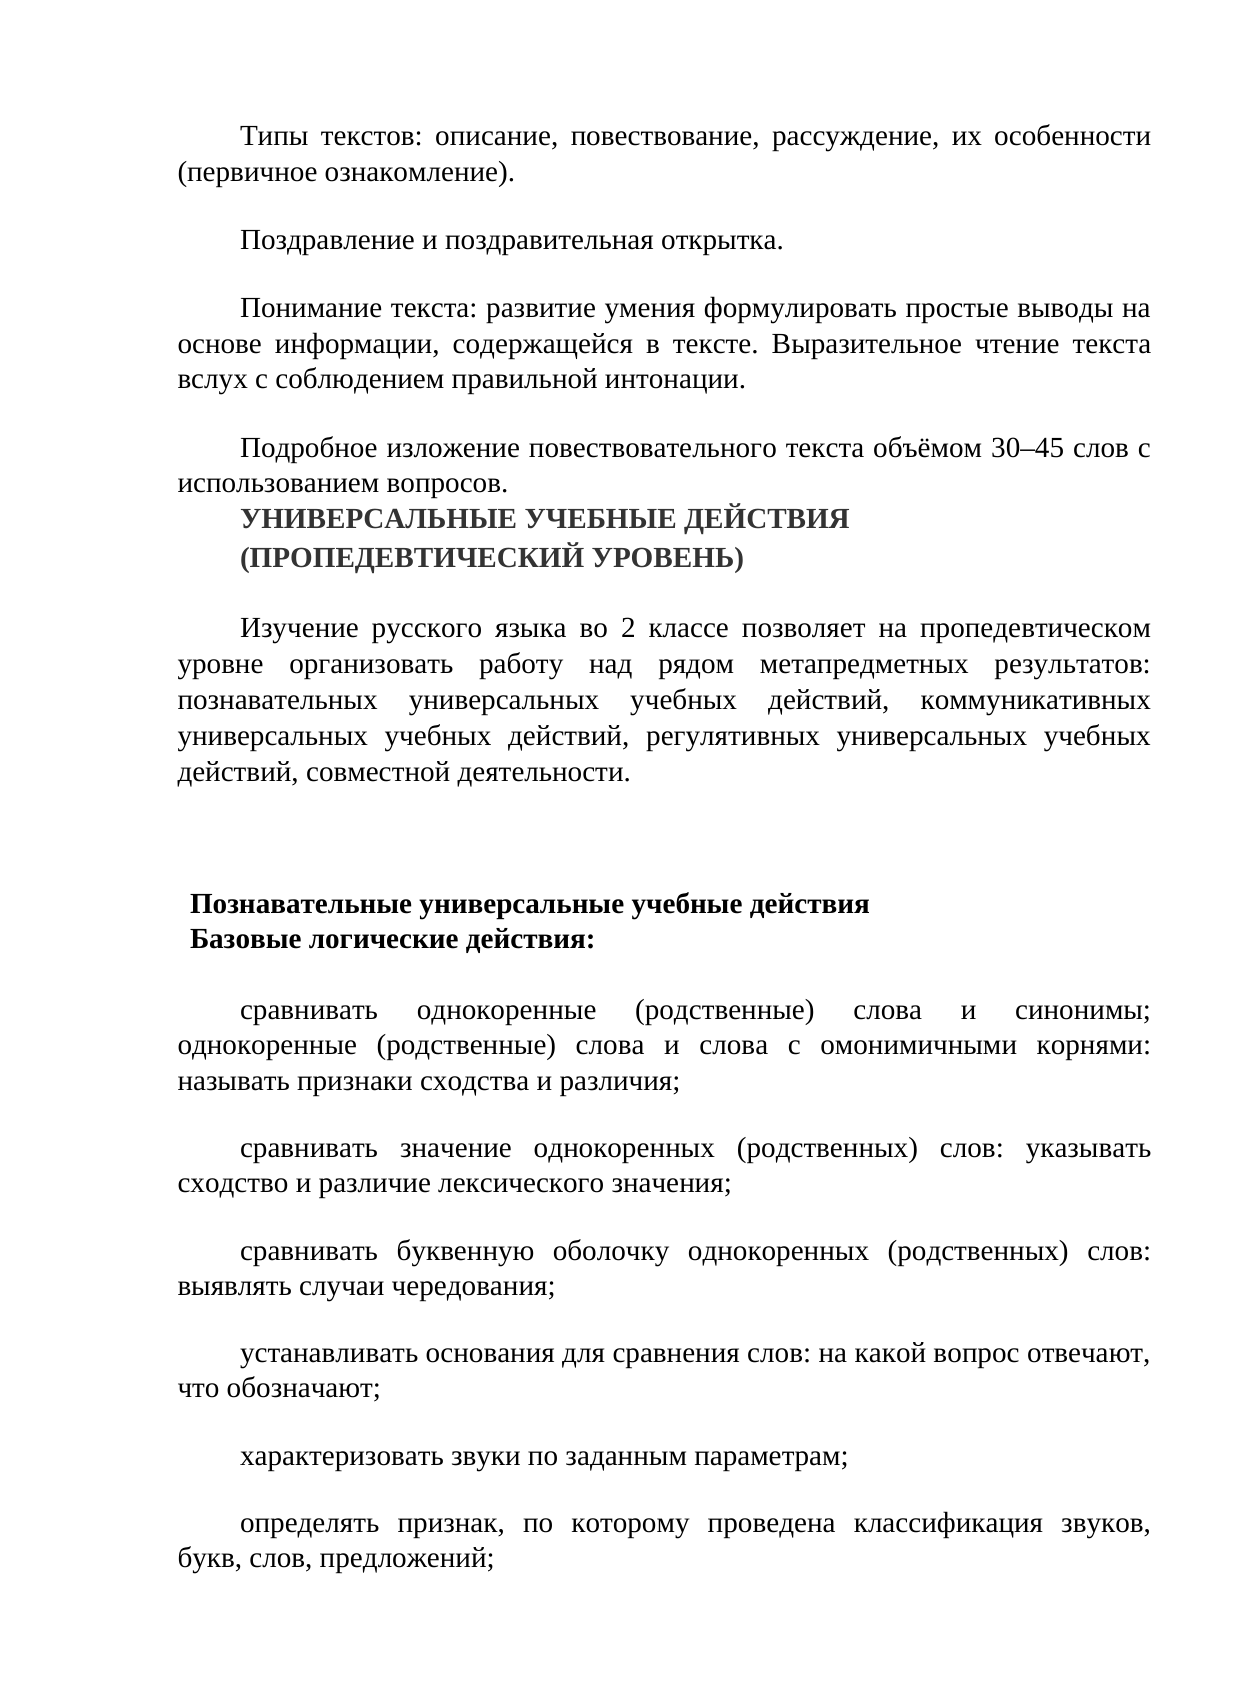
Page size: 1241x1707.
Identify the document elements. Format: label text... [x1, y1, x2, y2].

text определять признак, по которому проведена классификация звуков, букв, слов, предложений; [177, 1505, 1152, 1574]
text Базовые логические действия: [190, 922, 1152, 955]
text УНИВЕРСАЛЬНЫЕ УЧЕБНЫЕ ДЕЙСТВИЯ [177, 501, 1152, 535]
text (ПРОПЕДЕВТИЧЕСКИЙ УРОВЕНЬ) [177, 540, 1152, 573]
text Познавательные универсальные учебные действия [190, 886, 1152, 920]
text сравнивать значение однокоренных (родственных) слов: указывать сходство и различие лексического значения; [177, 1130, 1152, 1199]
text Изучение русского языка во 2 классе позволяет на пропедевтическом уровне организовать работу над рядом метапредметных результатов: познавательных универсальных учебных действий, коммуникативных универсальных учебных действий, регулятивных универсальных учебных действий, совместной деятельности. [177, 611, 1152, 787]
text устанавливать основания для сравнения слов: на какой вопрос отвечают, что обозначают; [177, 1335, 1152, 1404]
text Понимание текста: развитие умения формулировать простые выводы на основе информации, содержащейся в тексте. Выразительное чтение текста вслух с соблюдением правильной интонации. [177, 290, 1152, 395]
text Поздравление и поздравительная открытка. [177, 222, 1152, 256]
text Типы текстов: описание, повествование, рассуждение, их особенности (первичное ознакомление). [177, 118, 1152, 187]
text характеризовать звуки по заданным параметрам; [177, 1438, 1152, 1471]
text сравнивать однокоренные (родственные) слова и синонимы; однокоренные (родственные) слова и слова с омонимичными корнями: называть признаки сходства и различия; [177, 992, 1152, 1096]
text сравнивать буквенную оболочку однокоренных (родственных) слов: выявлять случаи чередования; [177, 1233, 1152, 1301]
text Подробное изложение повествовательного текста объёмом 30–45 слов с использованием вопросов. [177, 430, 1152, 499]
